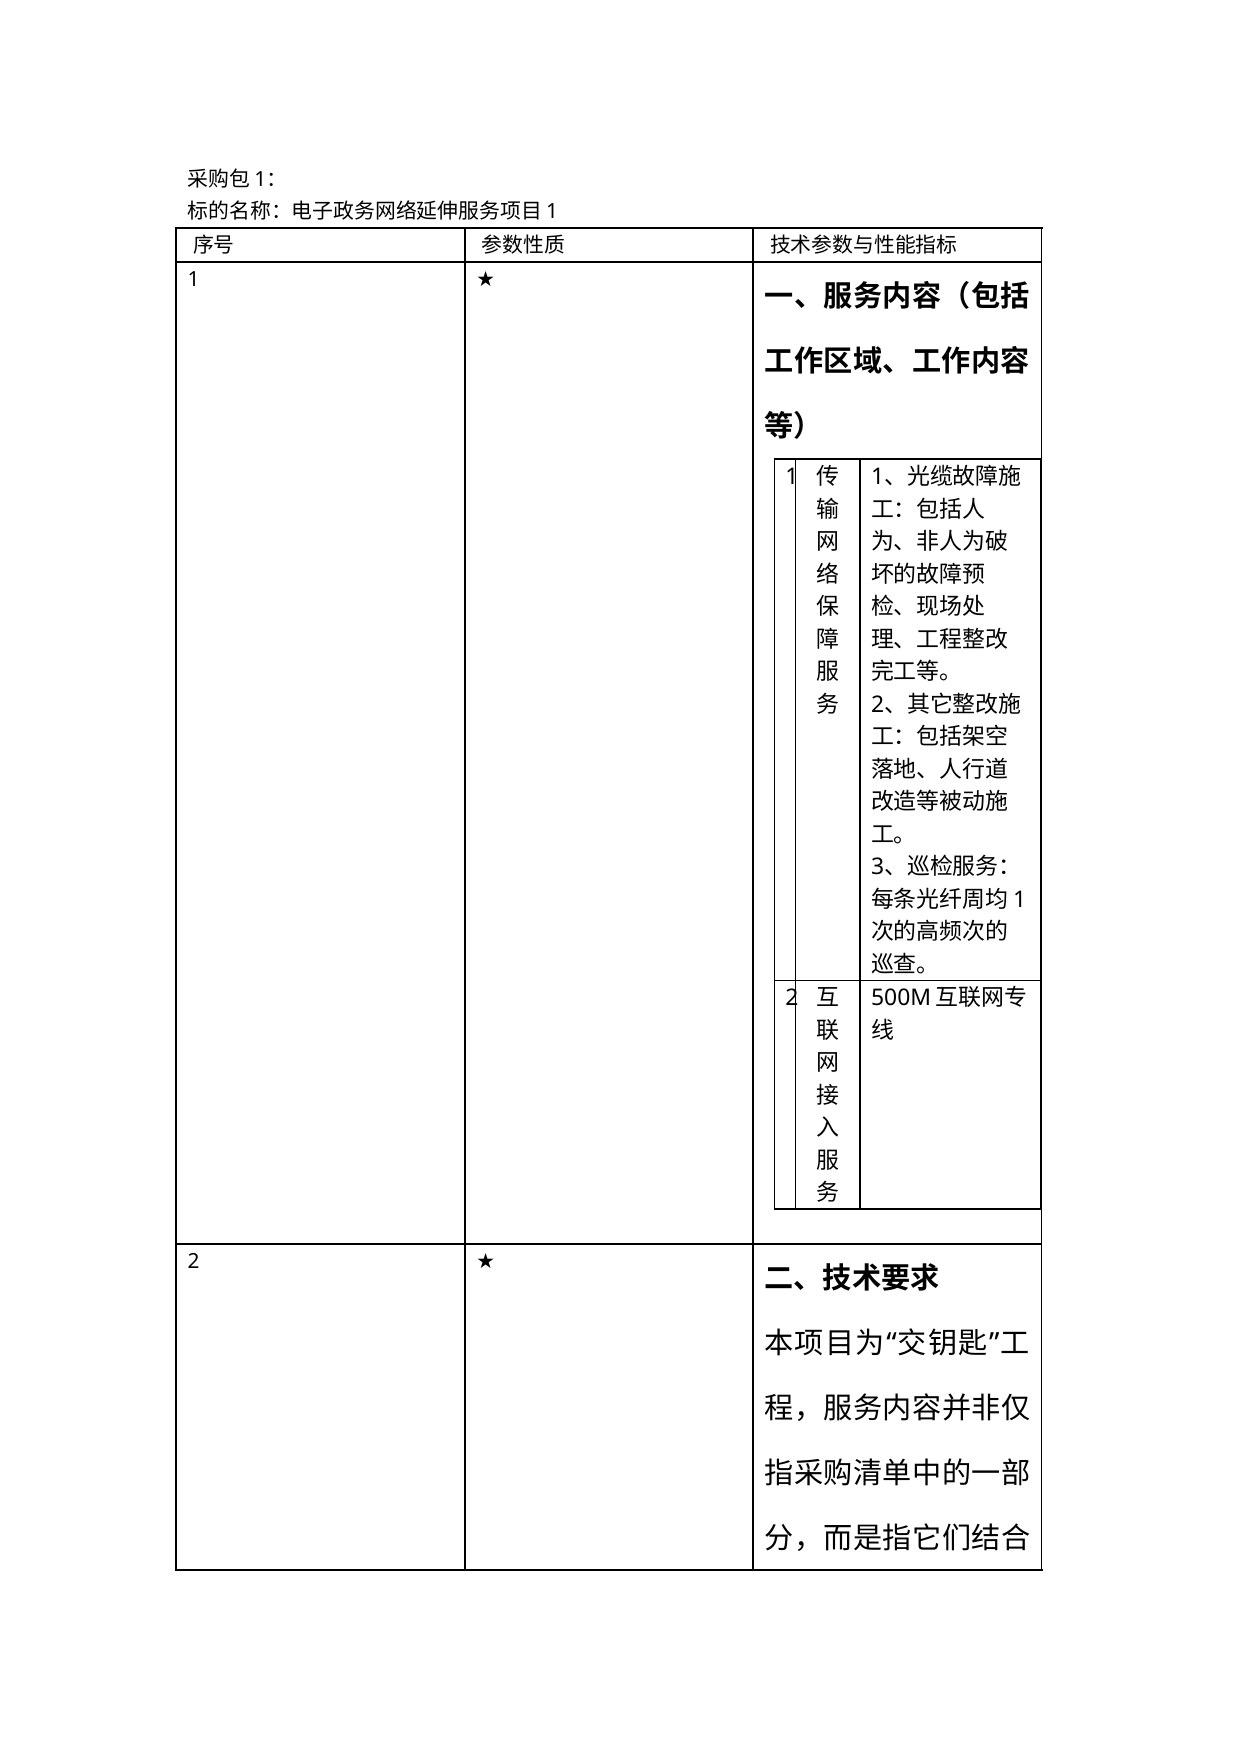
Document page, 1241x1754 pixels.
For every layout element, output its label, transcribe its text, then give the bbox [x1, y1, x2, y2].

table_cell 2 [177, 1245, 464, 1569]
table_header 参数性质 [466, 229, 752, 261]
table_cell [754, 1245, 1041, 1569]
table_cell 1 [177, 263, 464, 1243]
text 采购包1： [187, 162, 1053, 194]
table_header 序号 [177, 229, 464, 261]
table_cell ★ [466, 1245, 752, 1569]
text 标的名称：电子政务网络延伸服务项目1 [187, 194, 1053, 227]
table_cell ★ [466, 263, 752, 1243]
table_cell 一、服务内容（包括工作区域、工作内容等） [754, 263, 1041, 1243]
table_header 技术参数与性能指标 [754, 229, 1041, 261]
